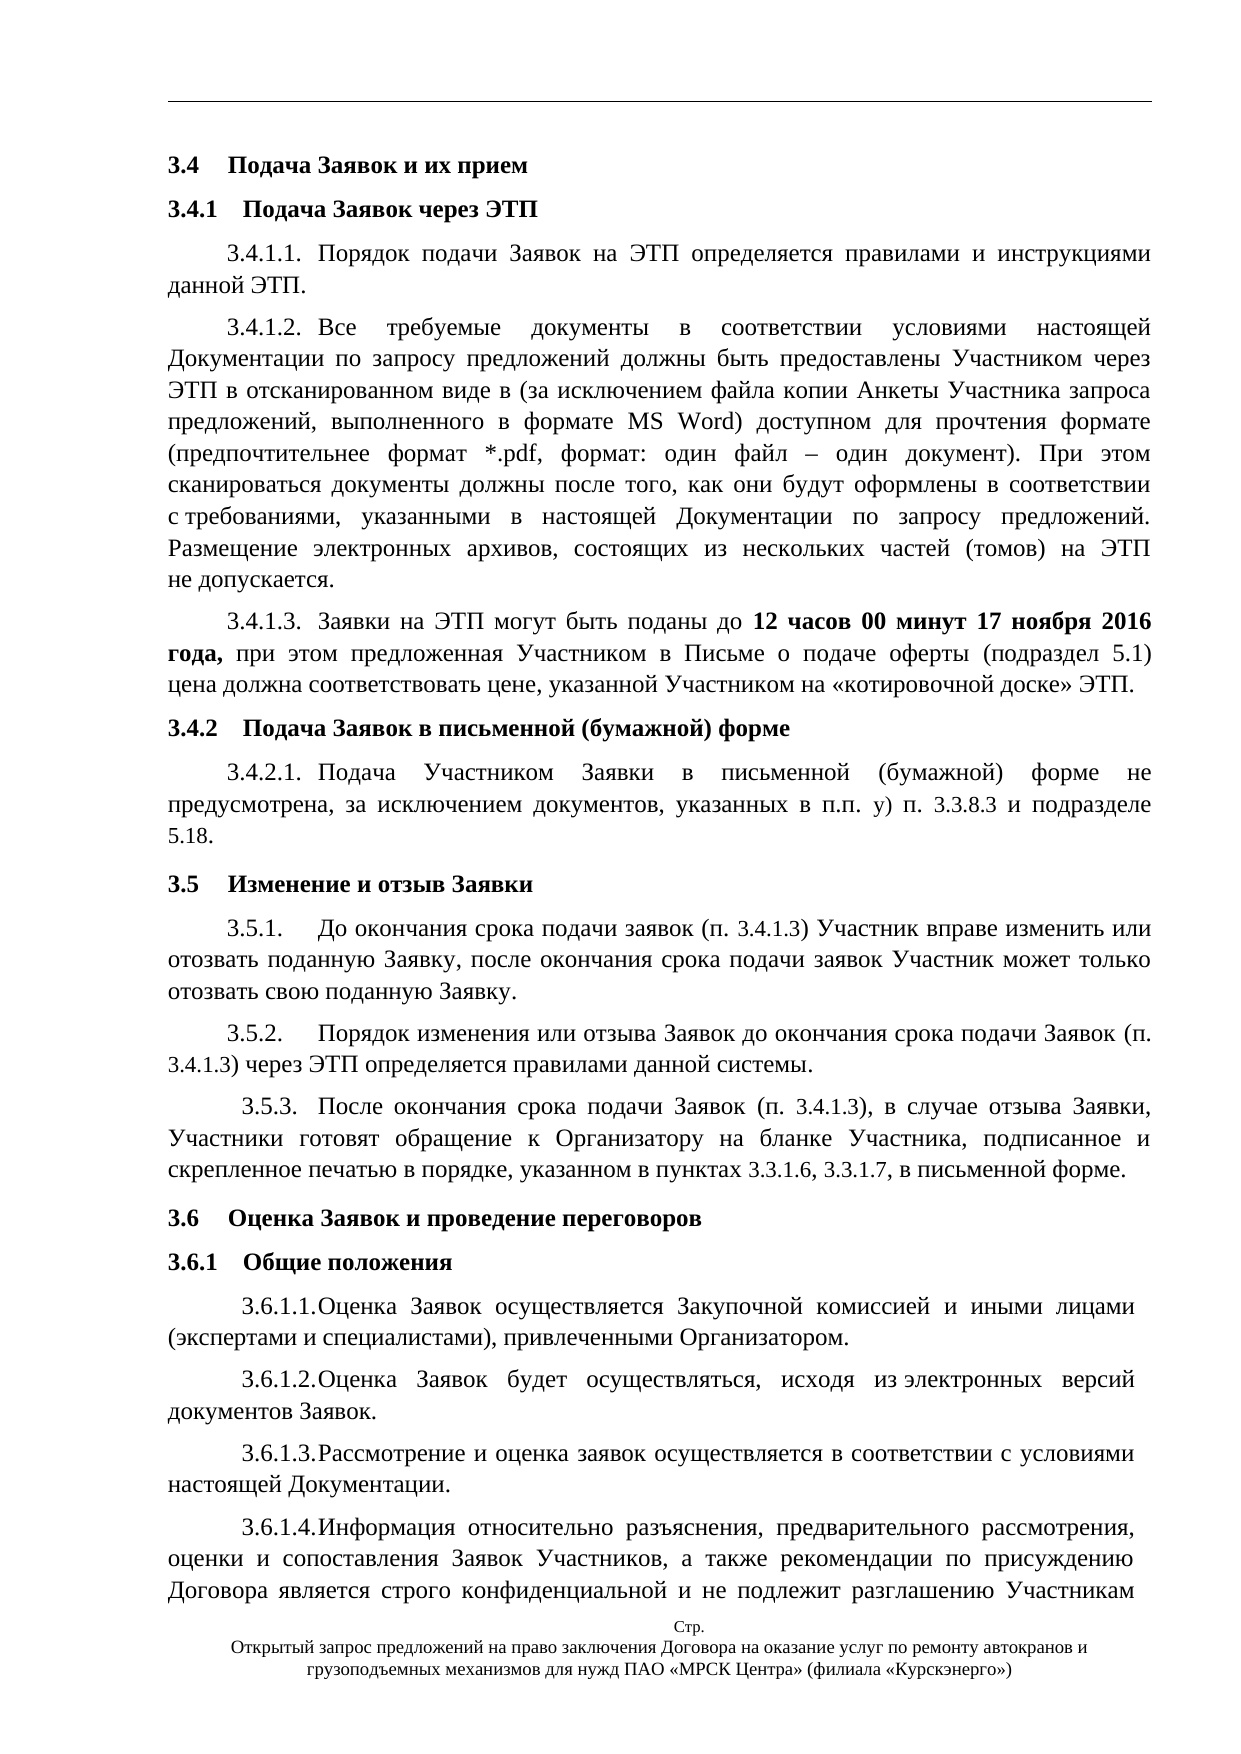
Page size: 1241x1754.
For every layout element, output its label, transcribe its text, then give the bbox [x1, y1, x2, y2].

subtitle Изменение и отзыв Заявки [168, 869, 1152, 897]
list Все требуемые документы в соответствии условиями настоящей Документации по запросу предложений должны быть предоставлены Участником через ЭТП в отсканированном виде в (за исключением файла копии Анкеты Участника запроса предложений, выполненного в формате MS Word) доступном для прочтения формате (предпочтительнее формат *.pdf, формат: один файл – один документ). При этом сканироваться документы должны после того, как они будут оформлены в соответствии с требованиями, указанными в настоящей Документации по запросу предложений. Размещение электронных архивов, состоящих из нескольких частей (томов) на ЭТП не допускается. [168, 312, 1152, 593]
list Порядок подачи Заявок на ЭТП определяется правилами и инструкциями данной ЭТП. [168, 238, 1152, 298]
list Рассмотрение и оценка заявок осуществляется в соответствии с условиями настоящей Документации. [168, 1438, 1135, 1498]
list Порядок изменения или отзыва Заявок до окончания срока подачи Заявок (п. 3.4.1.3) через ЭТП определяется правилами данной системы. [168, 1018, 1152, 1078]
subtitle Общие положения [168, 1247, 1152, 1276]
subtitle Оценка Заявок и проведение переговоров [168, 1203, 1152, 1232]
list Оценка Заявок будет осуществляться, исходя из электронных версий документов Заявок. [168, 1364, 1135, 1425]
list Подача Участником Заявки в письменной (бумажной) форме не предусмотрена, за исключением документов, указанных в п.п. у) п. 3.3.8.3 и подразделе 5.18. [168, 757, 1152, 849]
subtitle Подача Заявок в письменной (бумажной) форме [168, 713, 1152, 742]
subtitle Подача Заявок и их прием [168, 150, 1152, 179]
list После окончания срока подачи Заявок (п. 3.4.1.3), в случае отзыва Заявки, Участники готовят обращение к Организатору на бланке Участника, подписанное и скрепленное печатью в порядке, указанном в пунктах 3.3.1.6, 3.3.1.7, в письменной форме. [168, 1091, 1152, 1183]
list До окончания срока подачи заявок (п. 3.4.1.3) Участник вправе изменить или отозвать поданную Заявку, после окончания срока подачи заявок Участник может только отозвать свою поданную Заявку. [168, 913, 1152, 1005]
list Заявки на ЭТП могут быть поданы до 12 часов 00 минут 17 ноября 2016 года, при этом предложенная Участником в Письме о подаче оферты (подраздел 5.1) цена должна соответствовать цене, указанной Участником на «котировочной доске» ЭТП. [168, 606, 1152, 698]
subtitle Подача Заявок через ЭТП [168, 194, 1152, 223]
list Оценка Заявок осуществляется Закупочной комиссией и иными лицами (экспертами и специалистами), привлеченными Организатором. [168, 1291, 1135, 1351]
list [168, 1512, 1135, 1603]
